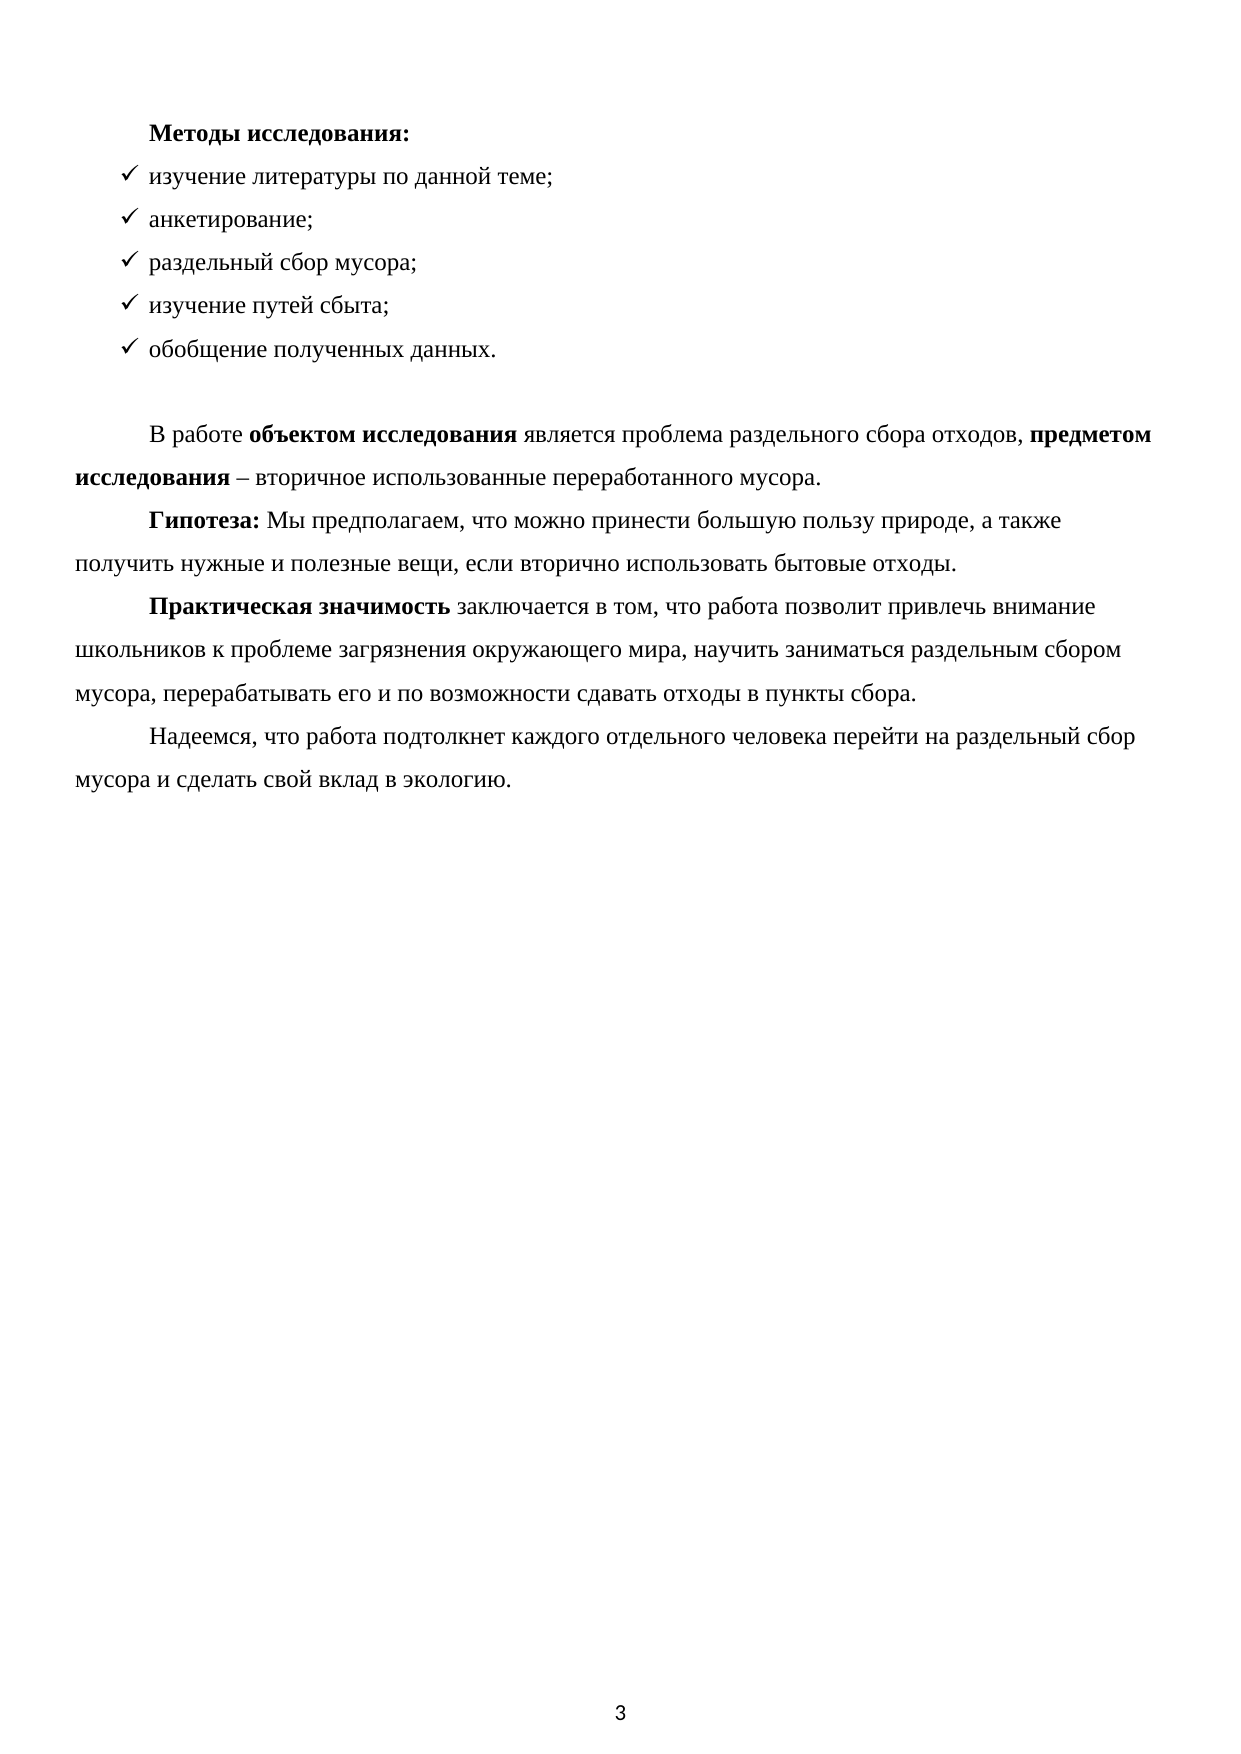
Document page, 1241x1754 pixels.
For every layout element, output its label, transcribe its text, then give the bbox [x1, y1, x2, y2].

list обобщение полученных данных. [75, 334, 1165, 362]
text Практическая значимость заключается в том, что работа позволит привлечь внимание школьников к проблеме загрязнения окружающего мира, научить заниматься раздельным сбором мусора, перерабатывать его и по возможности сдавать отходы в пункты сбора. [75, 591, 1165, 706]
list раздельный сбор мусора; [75, 247, 1165, 276]
text Методы исследования: [75, 118, 1165, 147]
list изучение путей сбыта; [75, 291, 1165, 319]
text В работе объектом исследования является проблема раздельного сбора отходов, предметом исследования – вторичное использованные переработанного мусора. [75, 419, 1165, 491]
list изучение литературы по данной теме; [75, 161, 1165, 190]
text Гипотеза: Мы предполагаем, что можно принести большую пользу природе, а также получить нужные и полезные вещи, если вторично использовать бытовые отходы. [75, 505, 1165, 577]
list анкетирование; [75, 204, 1165, 233]
text Надеемся, что работа подтолкнет каждого отдельного человека перейти на раздельный сбор мусора и сделать свой вклад в экологию. [75, 721, 1165, 793]
